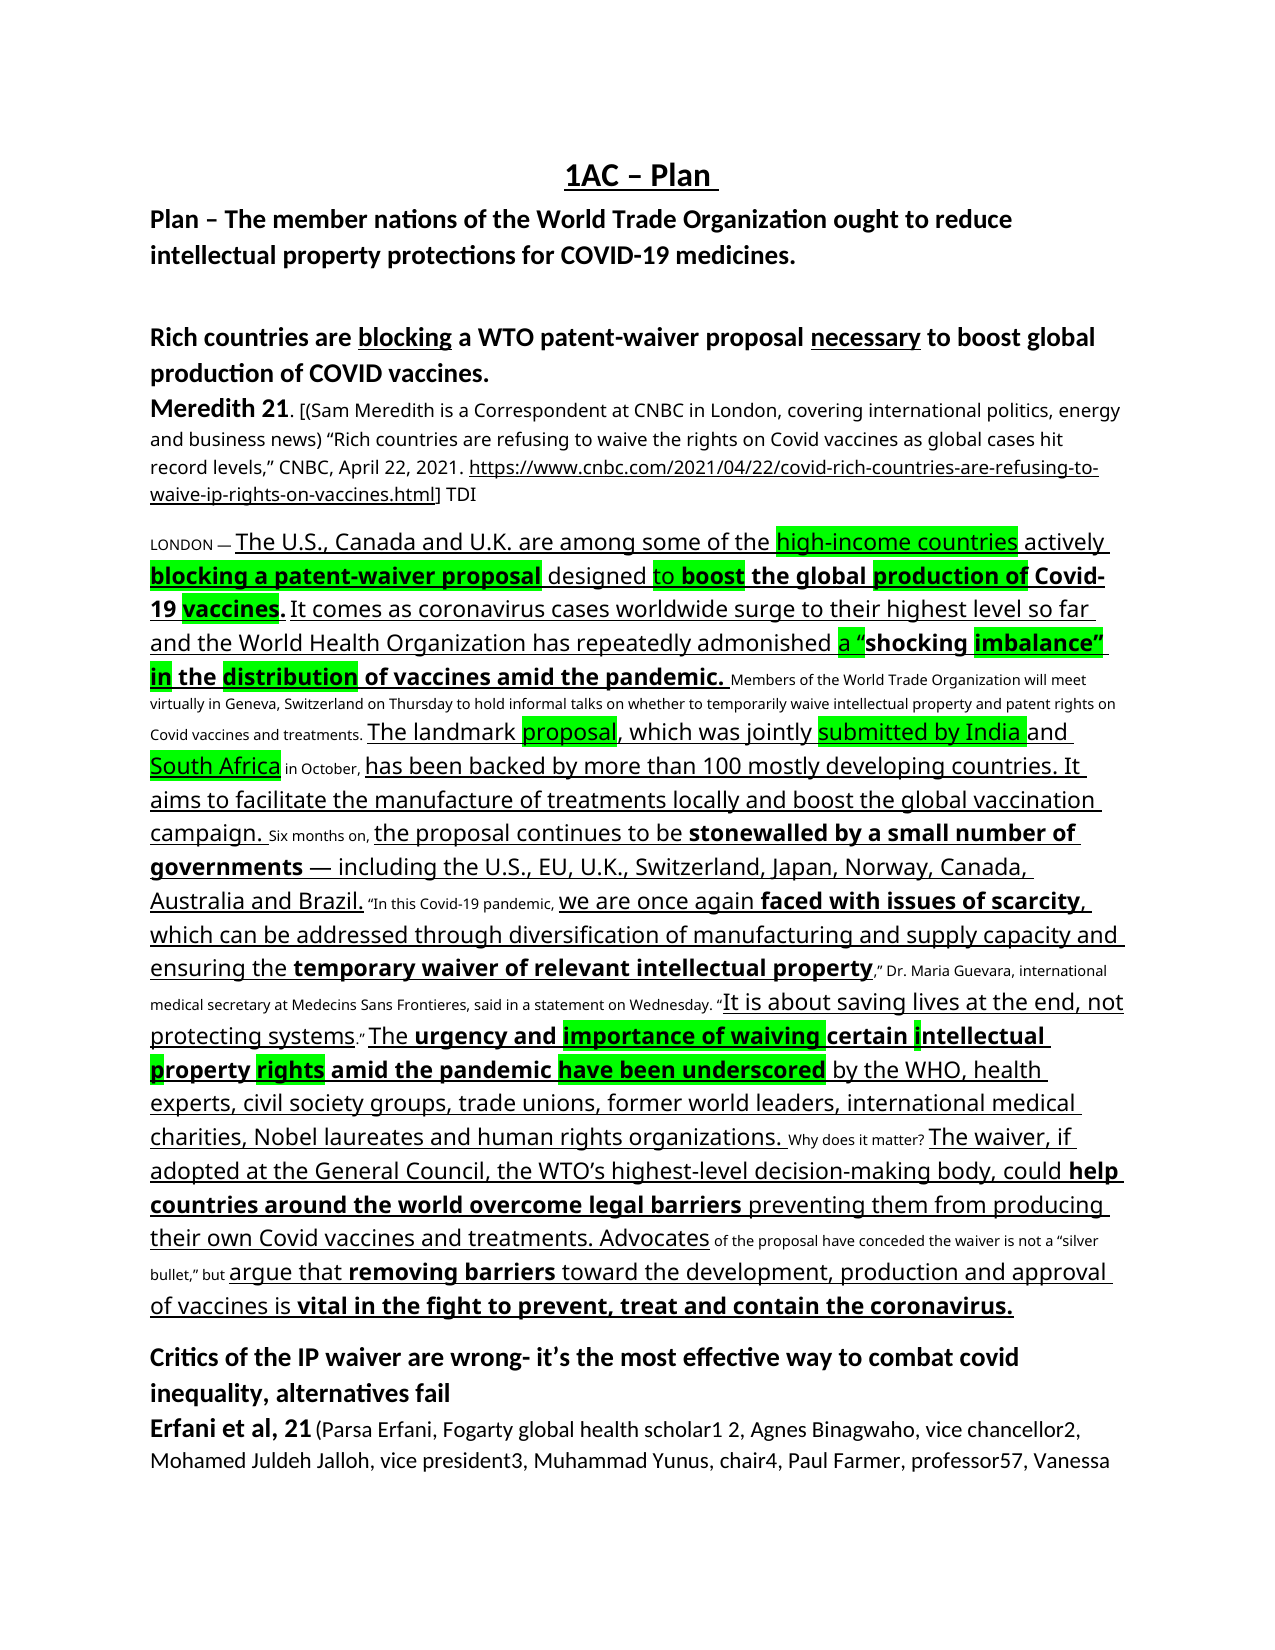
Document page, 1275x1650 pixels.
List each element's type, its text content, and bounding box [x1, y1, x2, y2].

subtitle Rich countries are blocking a WTO patent-waiver proposal necessary to boost global production of COVID vaccines. [150, 320, 1125, 389]
subtitle 1AC – Plan [150, 154, 1125, 195]
text Meredith 21. [(Sam Meredith is a Correspondent at CNBC in London, covering international politics, energy and business news) “Rich countries are refusing to waive the rights on Covid vaccines as global cases hit record levels,” CNBC, April 22, 2021. https://www.cnbc.com/2021/04/22/covid-rich-countries-are-refusing-to-waive-ip-rights-on-vaccines.html] TDI [150, 392, 1125, 507]
text LONDON — The U.S., Canada and U.K. are among some of the high-income countries actively blocking a patent-waiver proposal designed to boost the global production of Covid-19 vaccines. It comes as coronavirus cases worldwide surge to their highest level so far and the World Health Organization has repeatedly admonished a “shocking imbalance” in the distribution of vaccines amid the pandemic. Members of the World Trade Organization will meet virtually in Geneva, Switzerland on Thursday to hold informal talks on whether to temporarily waive intellectual property and patent rights on Covid vaccines and treatments. The landmark proposal, which was jointly submitted by India and South Africa in October, has been backed by more than 100 mostly developing countries. It aims to facilitate the manufacture of treatments locally and boost the global vaccination campaign. Six months on, the proposal continues to be stonewalled by a small number of governments — including the U.S., EU, U.K., Switzerland, Japan, Norway, Canada, Australia and Brazil. “In this Covid-19 pandemic, we are once again faced with issues of scarcity, which can be addressed through diversification of manufacturing and supply capacity and ensuring the temporary waiver of relevant intellectual property,” Dr. Maria Guevara, international medical secretary at Medecins Sans Frontieres, said in a statement on Wednesday. “It is about saving lives at the end, not protecting systems.” The urgency and importance of waiving certain intellectual property rights amid the pandemic have been underscored by the WHO, health experts, civil society groups, trade unions, former world leaders, international medical charities, Nobel laureates and human rights organizations. Why does it matter? The waiver, if adopted at the General Council, the WTO’s highest-level decision-making body, could help countries around the world overcome legal barriers preventing them from producing their own Covid vaccines and treatments. Advocates of the proposal have conceded the waiver is not a “silver bullet,” but argue that removing barriers toward the development, production and approval of vaccines is vital in the fight to prevent, treat and contain the coronavirus. [150, 947, 1125, 1321]
subtitle Plan – The member nations of the World Trade Organization ought to reduce intellectual property protections for COVID-19 medicines. [150, 202, 1125, 271]
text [150, 1411, 1125, 1475]
text LONDON — The U.S., Canada and U.K. are among some of the high-income countries actively blocking a patent-waiver proposal designed to boost the global production of Covid-19 vaccines. It comes as coronavirus cases worldwide surge to their highest level so far and the World Health Organization has repeatedly admonished a “shocking imbalance” in the distribution of vaccines amid the pandemic. Members of the World Trade Organization will meet virtually in Geneva, Switzerland on Thursday to hold informal talks on whether to temporarily waive intellectual property and patent rights on Covid vaccines and treatments. The landmark proposal, which was jointly submitted by India and South Africa in October, has been backed by more than 100 mostly developing countries. It aims to facilitate the manufacture of treatments locally and boost the global vaccination campaign. Six months on, the proposal continues to be stonewalled by a small number of governments — including the U.S., EU, U.K., Switzerland, Japan, Norway, Canada, Australia and Brazil. “In this Covid-19 pandemic, we are once again faced with issues of scarcity, which can be addressed through diversification of manufacturing and supply capacity and ensuring the temporary waiver of relevant intellectual property,” Dr. Maria Guevara, international medical secretary at Medecins Sans Frontieres, said in a statement on Wednesday. “It is about saving lives at the end, not protecting systems.” The urgency and importance of waiving certain intellectual property rights amid the pandemic have been underscored by the WHO, health experts, civil society groups, trade unions, former world leaders, international medical charities, Nobel laureates and human rights organizations. Why does it matter? The waiver, if adopted at the General Council, the WTO’s highest-level decision-making body, could help countries around the world overcome legal barriers preventing them from producing their own Covid vaccines and treatments. Advocates of the proposal have conceded the waiver is not a “silver bullet,” but argue that removing barriers toward the development, production and approval of vaccines is vital in the fight to prevent, treat and contain the coronavirus. [150, 526, 1125, 945]
subtitle Critics of the IP waiver are wrong- it’s the most effective way to combat covid inequality, alternatives fail [150, 1340, 1125, 1409]
